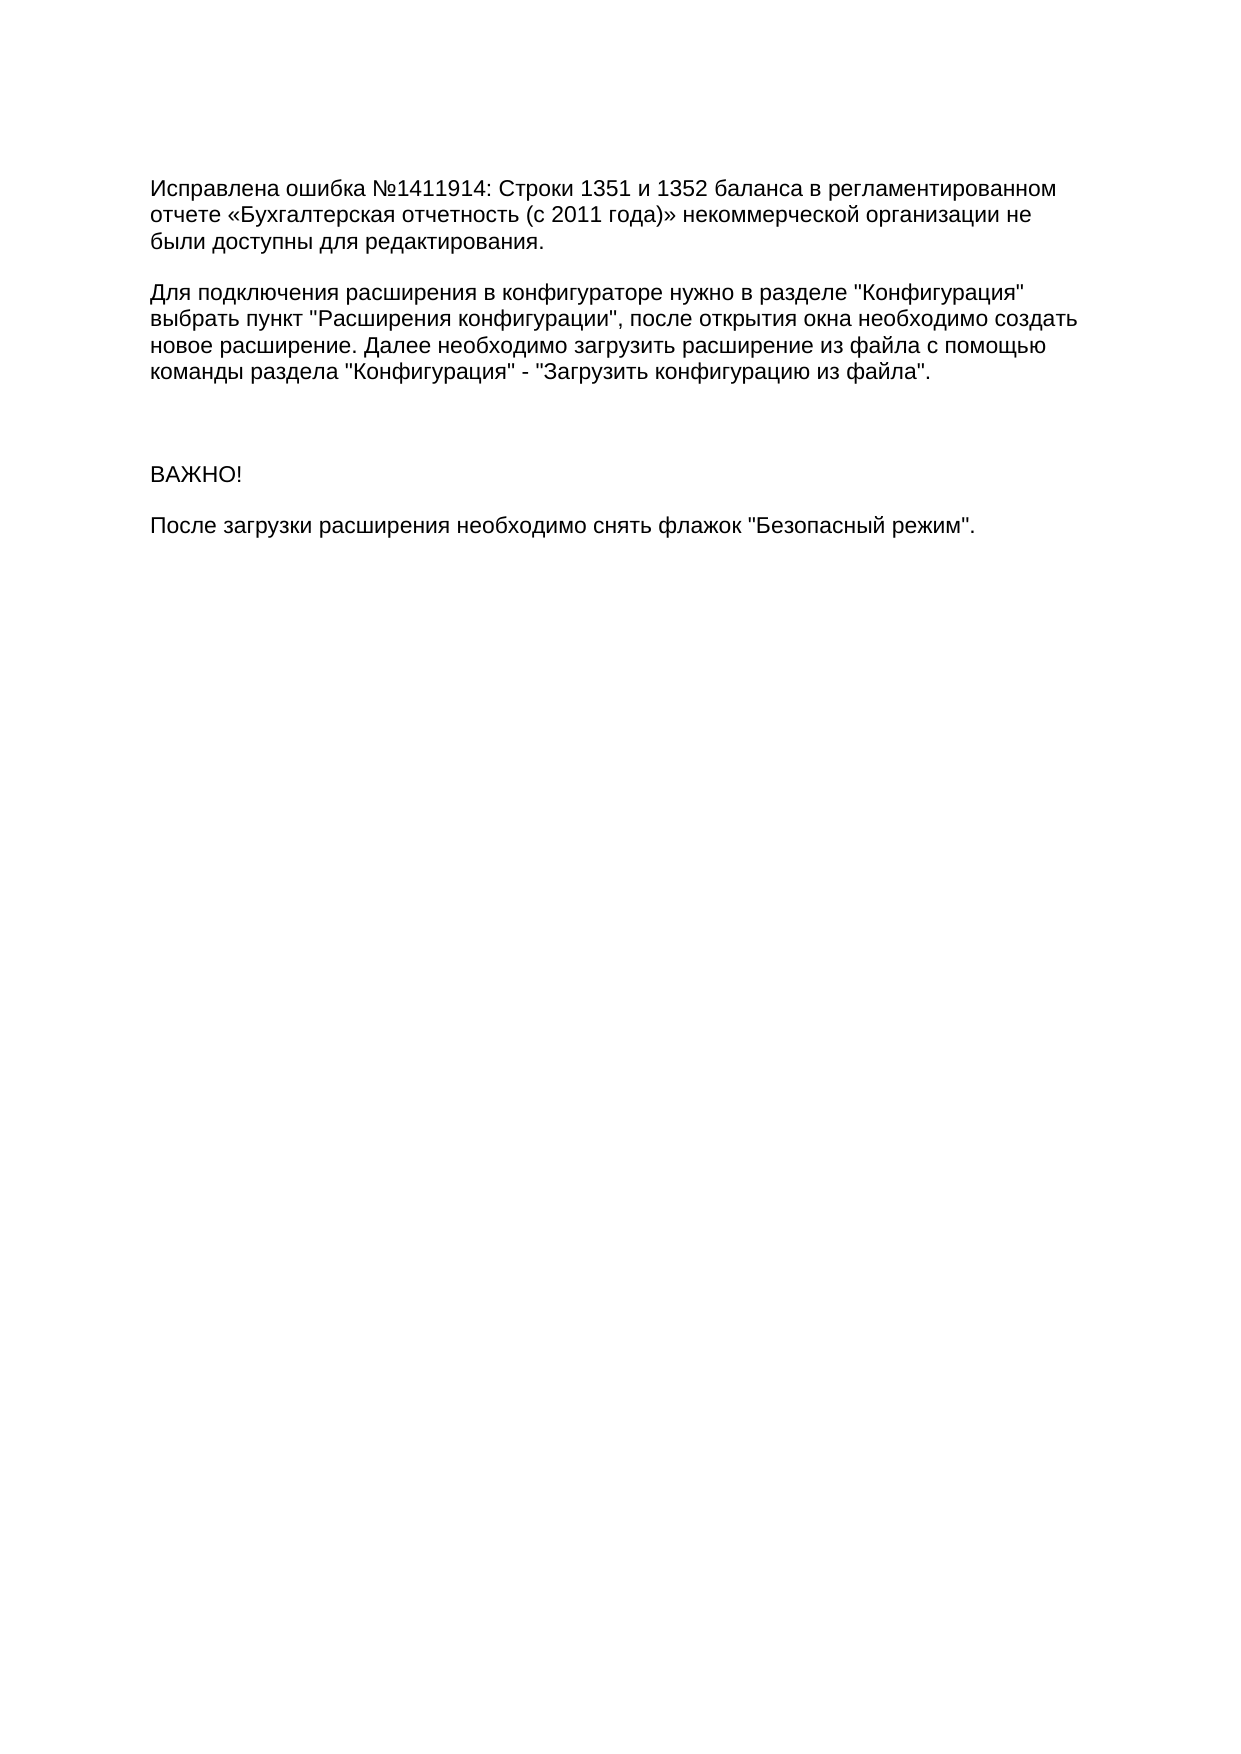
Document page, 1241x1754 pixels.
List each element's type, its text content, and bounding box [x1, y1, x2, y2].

text ВАЖНО! [150, 461, 1090, 487]
text После загрузки расширения необходимо снять флажок "Безопасный режим". [150, 512, 1090, 538]
text Для подключения расширения в конфигураторе нужно в разделе "Конфигурация" выбрать пункт "Расширения конфигурации", после открытия окна необходимо создать новое расширение. Далее необходимо загрузить расширение из файла с помощью команды раздела "Конфигурация" - "Загрузить конфигурацию из файла". [150, 279, 1090, 384]
text Исправлена ошибка №1411914: Строки 1351 и 1352 баланса в регламентированном отчете «Бухгалтерская отчетность (с 2011 года)» некоммерческой организации не были доступны для редактирования. [545, 175, 1090, 254]
